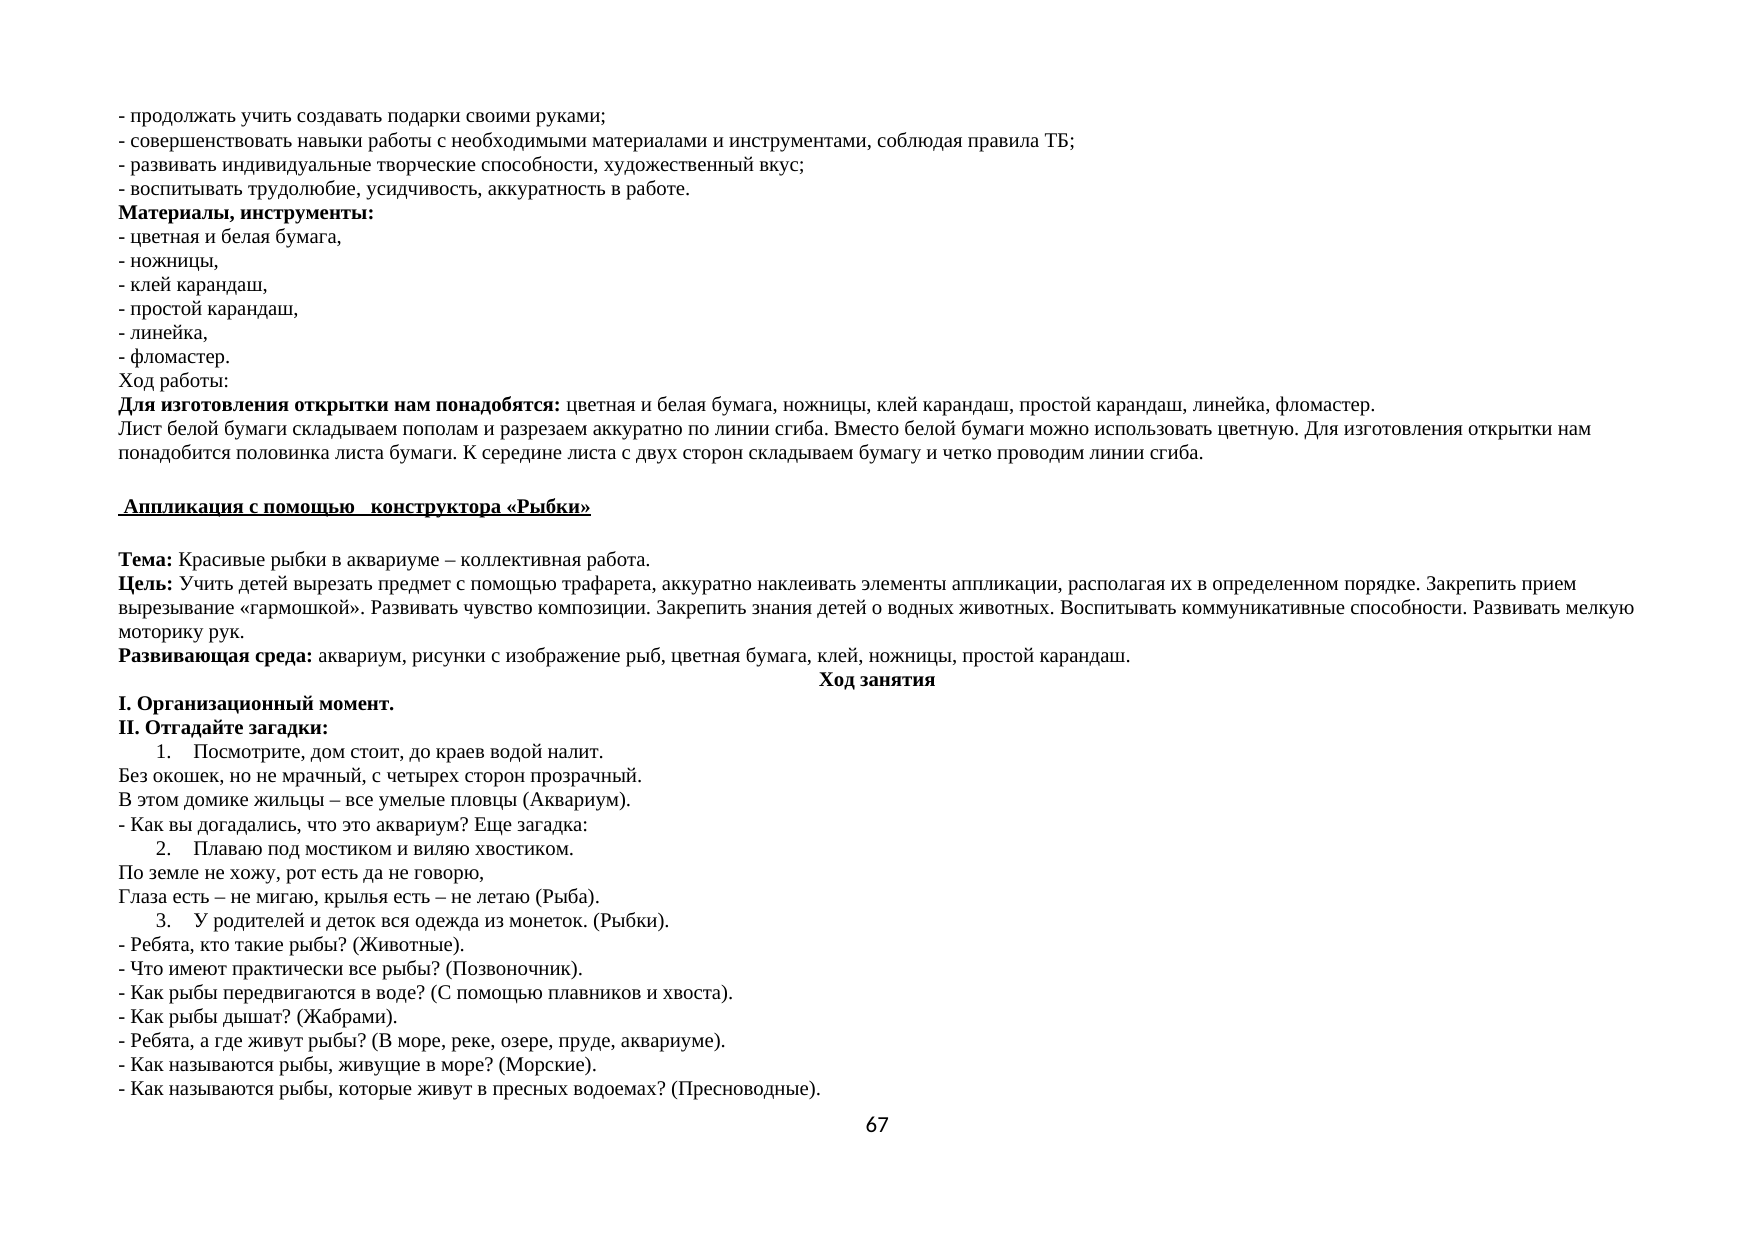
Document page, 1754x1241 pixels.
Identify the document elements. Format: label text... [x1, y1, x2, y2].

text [118, 103, 1636, 320]
text Развивающая среда: аквариум, рисунки с изображение рыб, цветная бумага, клей, ножницы, простой карандаш. [118, 643, 1636, 667]
list Посмотрите, дом стоит, до краев водой налит. [156, 739, 1636, 763]
text - Как вы догадались, что это аквариум? Еще загадка: [118, 811, 1636, 836]
text I. Организационный момент. [118, 691, 1636, 715]
text По земле не хожу, рот есть да не говорю, [118, 859, 1636, 884]
text - Как называются рыбы, которые живут в пресных водоемах? (Пресноводные). [118, 1076, 1636, 1100]
text - Что имеют практически все рыбы? (Позвоночник). [118, 956, 1636, 980]
text Тема: Красивые рыбки в аквариуме – коллективная работа. [118, 547, 1636, 571]
text II. Отгадайте загадки: [118, 715, 1636, 739]
list Плаваю под мостиком и виляю хвостиком. [156, 836, 1636, 859]
text Лист белой бумаги складываем пополам и разрезаем аккуратно по линии сгиба. Вместо белой бумаги можно использовать цветную. Для изготовления открытки нам понадобится половинка листа бумаги. К середине листа с двух сторон складываем бумагу и четко проводим линии сгиба. [118, 416, 1636, 464]
text - Ребята, а где живут рыбы? (В море, реке, озере, пруде, аквариуме). [118, 1028, 1636, 1052]
text Без окошек, но не мрачный, с четырех сторон прозрачный. [118, 763, 1636, 787]
list У родителей и деток вся одежда из монеток. (Рыбки). [156, 908, 1636, 932]
text В этом домике жильцы – все умелые пловцы (Аквариум). [118, 787, 1636, 811]
text Глаза есть – не мигаю, крылья есть – не летаю (Рыба). [118, 884, 1636, 908]
text - Как рыбы дышат? (Жабрами). [118, 1004, 1636, 1028]
text Ход занятия [118, 667, 1636, 691]
text Аппликация с помощью конструктора «Рыбки» [118, 493, 1636, 518]
text - Как рыбы передвигаются в воде? (С помощью плавников и хвоста). [118, 980, 1636, 1004]
text Ход работы: [118, 368, 1636, 392]
text Цель: Учить детей вырезать предмет с помощью трафарета, аккуратно наклеивать элементы аппликации, располагая их в определенном порядке. Закрепить прием вырезывание «гармошкой». Развивать чувство композиции. Закрепить знания детей о водных животных. Воспитывать коммуникативные способности. Развивать мелкую моторику рук. [118, 571, 1636, 643]
text - Ребята, кто такие рыбы? (Животные). [118, 932, 1636, 956]
text - Как называются рыбы, живущие в море? (Морские). [118, 1052, 1636, 1076]
text - линейка, - фломастер. [118, 320, 1636, 368]
text Для изготовления открытки нам понадобятся: цветная и белая бумага, ножницы, клей карандаш, простой карандаш, линейка, фломастер. [118, 392, 1636, 416]
